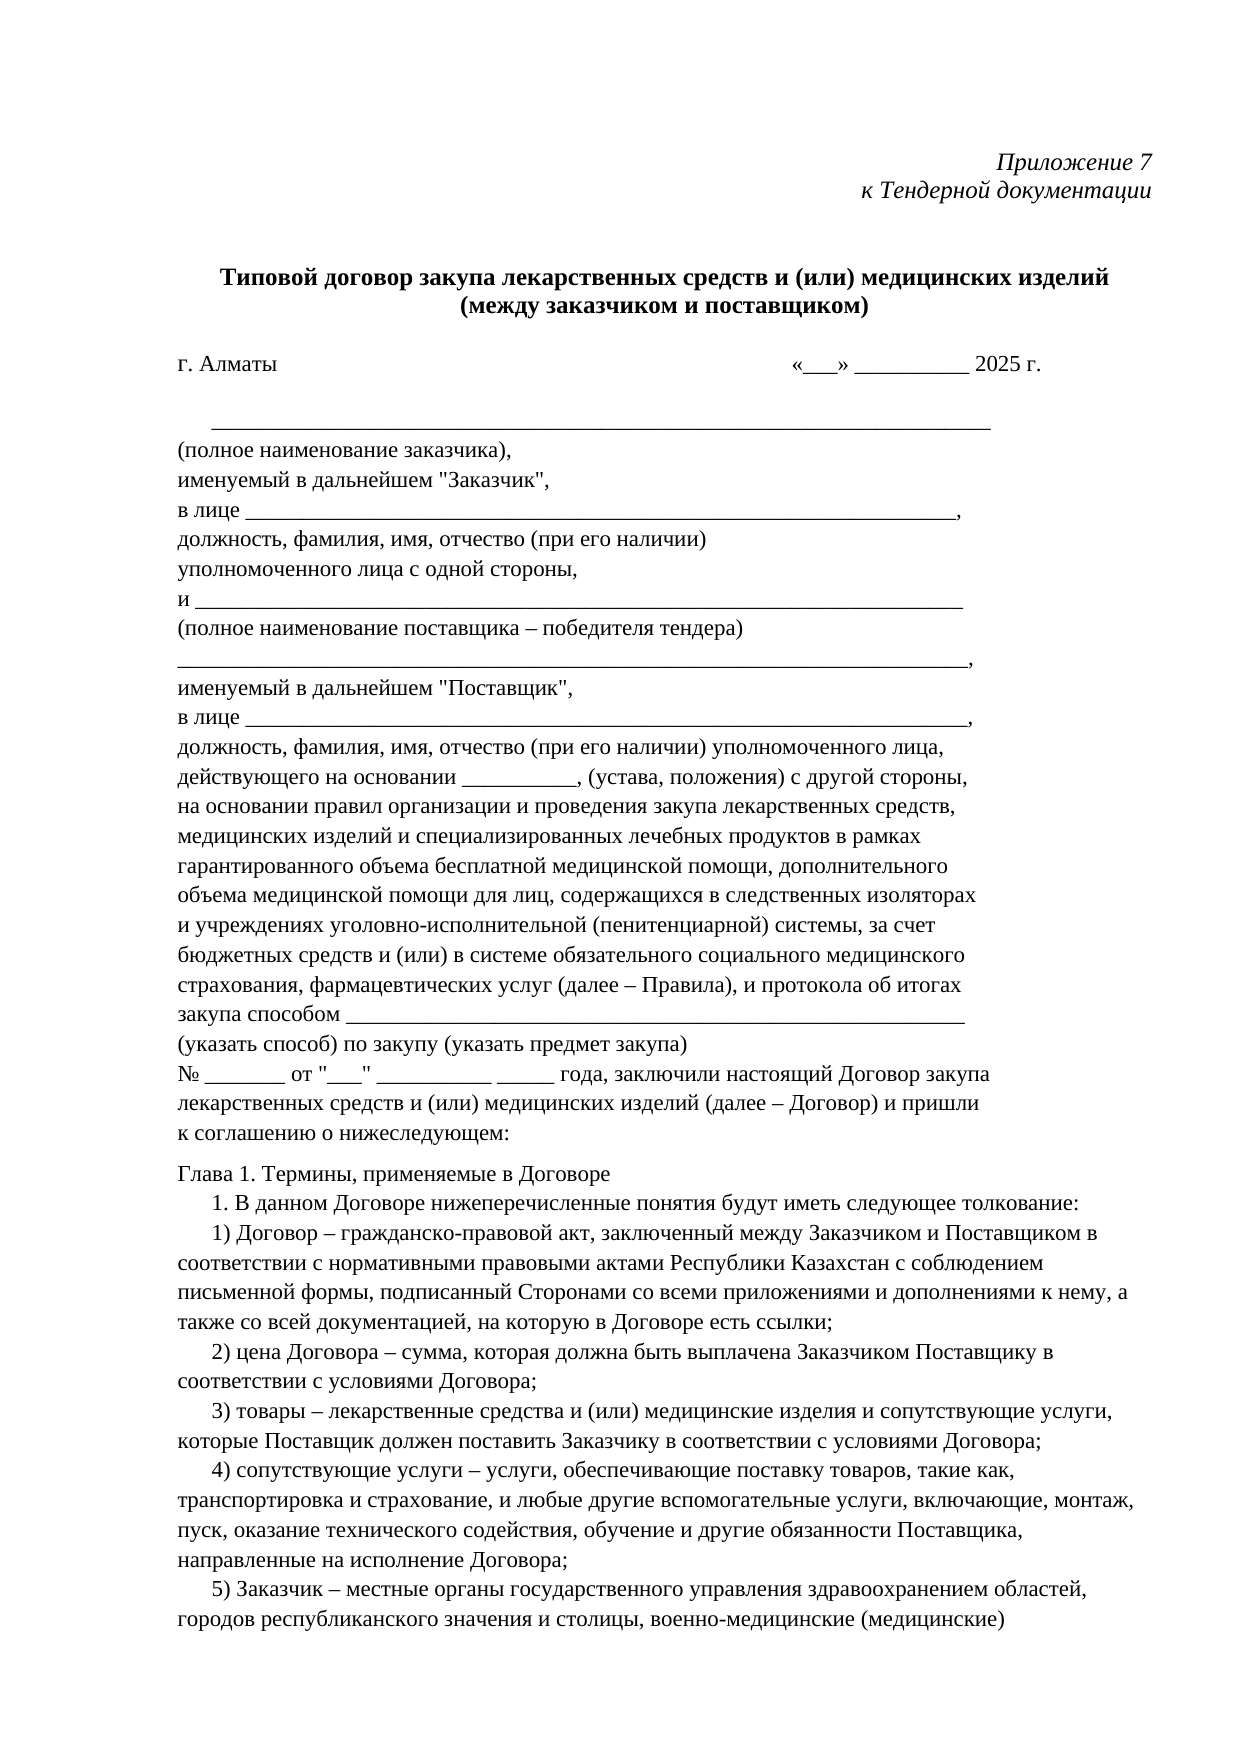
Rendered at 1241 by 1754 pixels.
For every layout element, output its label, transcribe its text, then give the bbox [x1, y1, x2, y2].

subtitle Глава 1. Термины, применяемые в Договоре [177, 1145, 1152, 1186]
text 2) цена Договора – сумма, которая должна быть выплачена Заказчиком Поставщику в соответствии с условиями Договора; [177, 1334, 1152, 1394]
text 4) сопутствующие услуги – услуги, обеспечивающие поставку товаров, такие как, транспортировка и страхование, и любые другие вспомогательные услуги, включающие, монтаж, пуск, оказание технического содействия, обучение и другие обязанности Поставщика, направленные на исполнение Договора; [177, 1453, 1152, 1572]
text г. Алматы «___» __________ 2025 г. [177, 348, 1152, 377]
text Типовой договор закупа лекарственных средств и (или) медицинских изделий (между заказчиком и поставщиком) [177, 262, 1152, 319]
text к Тендерной документации [177, 176, 1152, 204]
text 1. В данном Договоре нижеперечисленные понятия будут иметь следующее толкование: [177, 1186, 1152, 1216]
text Приложение 7 [177, 147, 1152, 176]
text 3) товары – лекарственные средства и (или) медицинские изделия и сопутствующие услуги, которые Поставщик должен поставить Заказчику в соответствии с условиями Договора; [177, 1394, 1152, 1453]
text 1) Договор – гражданско-правовой акт, заключенный между Заказчиком и Поставщиком в соответствии с нормативными правовыми актами Республики Казахстан с соблюдением письменной формы, подписанный Сторонами со всеми приложениями и дополнениями к нему, а также со всей документацией, на которую в Договоре есть ссылки; [177, 1216, 1152, 1334]
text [177, 1572, 1152, 1631]
text ____________________________________________________________________ (полное наименование заказчика), именуемый в дальнейшем "Заказчик", в лице ______________________________________________________________, должность, фамилия, имя, отчество (при его наличии) уполномоченного лица с одной стороны, и ___________________________________________________________________ (полное наименование поставщика – победителя тендера) _____________________________________________________________________, именуемый в дальнейшем "Поставщик", в лице _______________________________________________________________, должность, фамилия, имя, отчество (при его наличии) уполномоченного лица, действующего на основании __________, (устава, положения) с другой стороны, на основании правил организации и проведения закупа лекарственных средств, медицинских изделий и специализированных лечебных продуктов в рамках гарантированного объема бесплатной медицинской помощи, дополнительного объема медицинской помощи для лиц, содержащихся в следственных изоляторах и учреждениях уголовно-исполнительной (пенитенциарной) системы, за счет бюджетных средств и (или) в системе обязательного социального медицинского страхования, фармацевтических услуг (далее – Правила), и протокола об итогах закупа способом ______________________________________________________ (указать способ) по закупу (указать предмет закупа) № _______ от "___" __________ _____ года, заключили настоящий Договор закупа лекарственных средств и (или) медицинских изделий (далее – Договор) и пришли к соглашению о нижеследующем: [177, 403, 1152, 1145]
